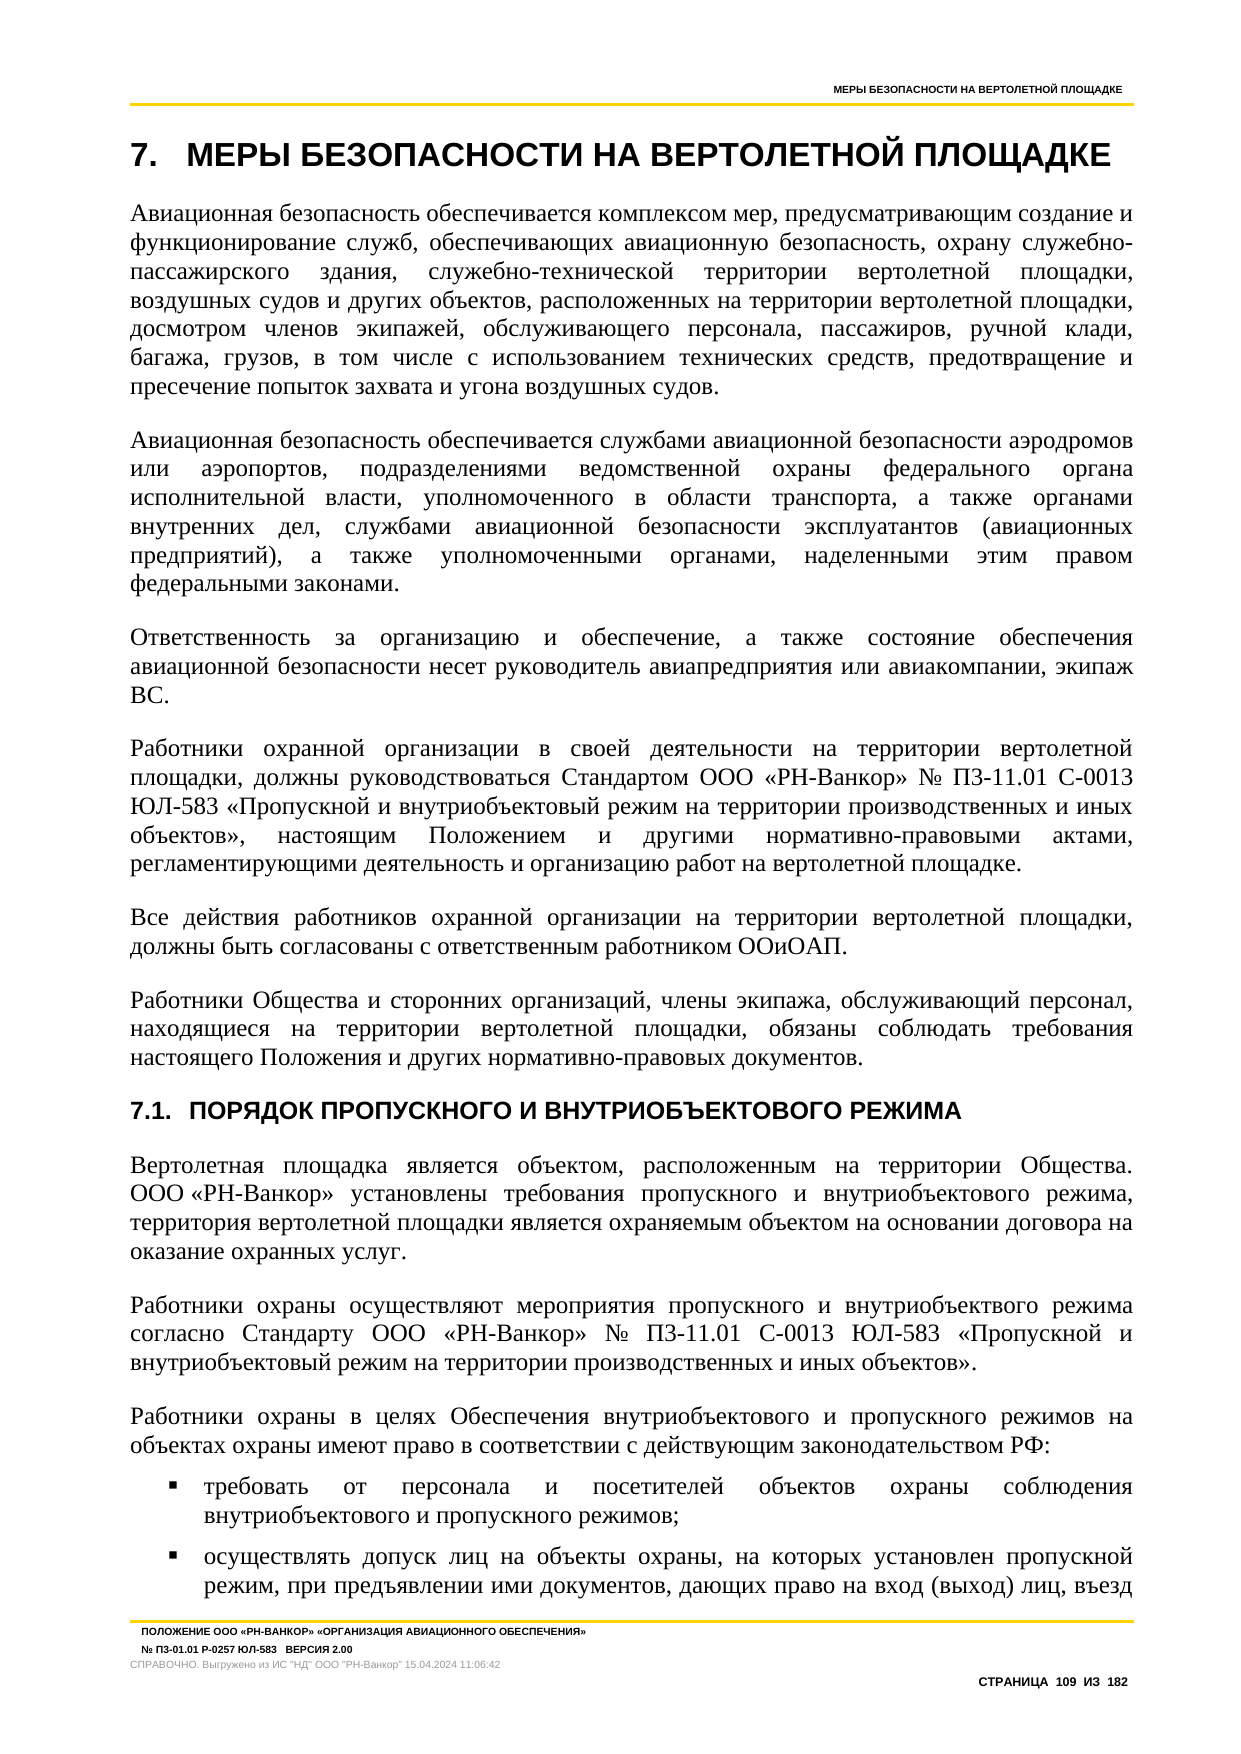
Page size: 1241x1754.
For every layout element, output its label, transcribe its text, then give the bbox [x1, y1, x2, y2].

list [167, 1541, 1134, 1598]
text Работники охраны в целях Обеспечения внутриобъектового и пропускного режимов на объектах охраны имеют право в соответствии с действующим законодательством РФ: [130, 1401, 1134, 1458]
text Работники охраны осуществляют мероприятия пропускного и внутриобъектвого режима согласно Стандарту ООО «РН-Ванкор» № П3-11.01 С-0013 ЮЛ-583 «Пропускной и внутриобъектовый режим на территории производственных и иных объектов». [130, 1290, 1134, 1376]
text Работники Общества и сторонних организаций, члены экипажа, обслуживающий персонал, находящиеся на территории вертолетной площадки, обязаны соблюдать требования настоящего Положения и других нормативно-правовых документов. [130, 985, 1134, 1071]
text Все действия работников охранной организации на территории вертолетной площадки, должны быть согласованы с ответственным работником ООиОАП. [130, 902, 1134, 960]
subtitle МЕРЫ БЕЗОПАСНОСТИ НА ВЕРТОЛЕТНОЙ ПЛОЩАДКЕ [130, 135, 1134, 173]
text Работники охранной организации в своей деятельности на территории вертолетной площадки, должны руководствоваться Стандартом ООО «РН-Ванкор» № П3-11.01 С-0013 ЮЛ-583 «Пропускной и внутриобъектовый режим на территории производственных и иных объектов», настоящим Положением и другими нормативно-правовыми актами, регламентирующими деятельность и организацию работ на вертолетной площадке. [130, 733, 1134, 877]
subtitle ПОРЯДОК ПРОПУСКНОГО И ВНУТРИОБЪЕКТОВОГО РЕЖИМА [130, 1096, 1134, 1125]
text Ответственность за организацию и обеспечение, а также состояние обеспечения авиационной безопасности несет руководитель авиапредприятия или авиакомпании, экипаж ВС. [130, 622, 1134, 708]
text Авиационная безопасность обеспечивается комплексом мер, предусматривающим создание и функционирование служб, обеспечивающих авиационную безопасность, охрану служебно-пассажирского здания, служебно-технической территории вертолетной площадки, воздушных судов и других объектов, расположенных на территории вертолетной площадки, досмотром членов экипажей, обслуживающего персонала, пассажиров, ручной клади, багажа, грузов, в том числе с использованием технических средств, предотвращение и пресечение попыток захвата и угона воздушных судов. [130, 198, 1134, 400]
text Авиационная безопасность обеспечивается службами авиационной безопасности аэродромов или аэропортов, подразделениями ведомственной охраны федерального органа исполнительной власти, уполномоченного в области транспорта, а также органами внутренних дел, службами авиационной безопасности эксплуатантов (авиационных предприятий), а также уполномоченными органами, наделенными этим правом федеральными законами. [130, 425, 1134, 597]
text Вертолетная площадка является объектом, расположенным на территории Общества. ООО «РН-Ванкор» установлены требования пропускного и внутриобъектового режима, территория вертолетной площадки является охраняемым объектом на основании договора на оказание охранных услуг. [130, 1150, 1134, 1265]
list требовать от персонала и посетителей объектов охраны соблюдения внутриобъектового и пропускного режимов; [167, 1471, 1134, 1528]
